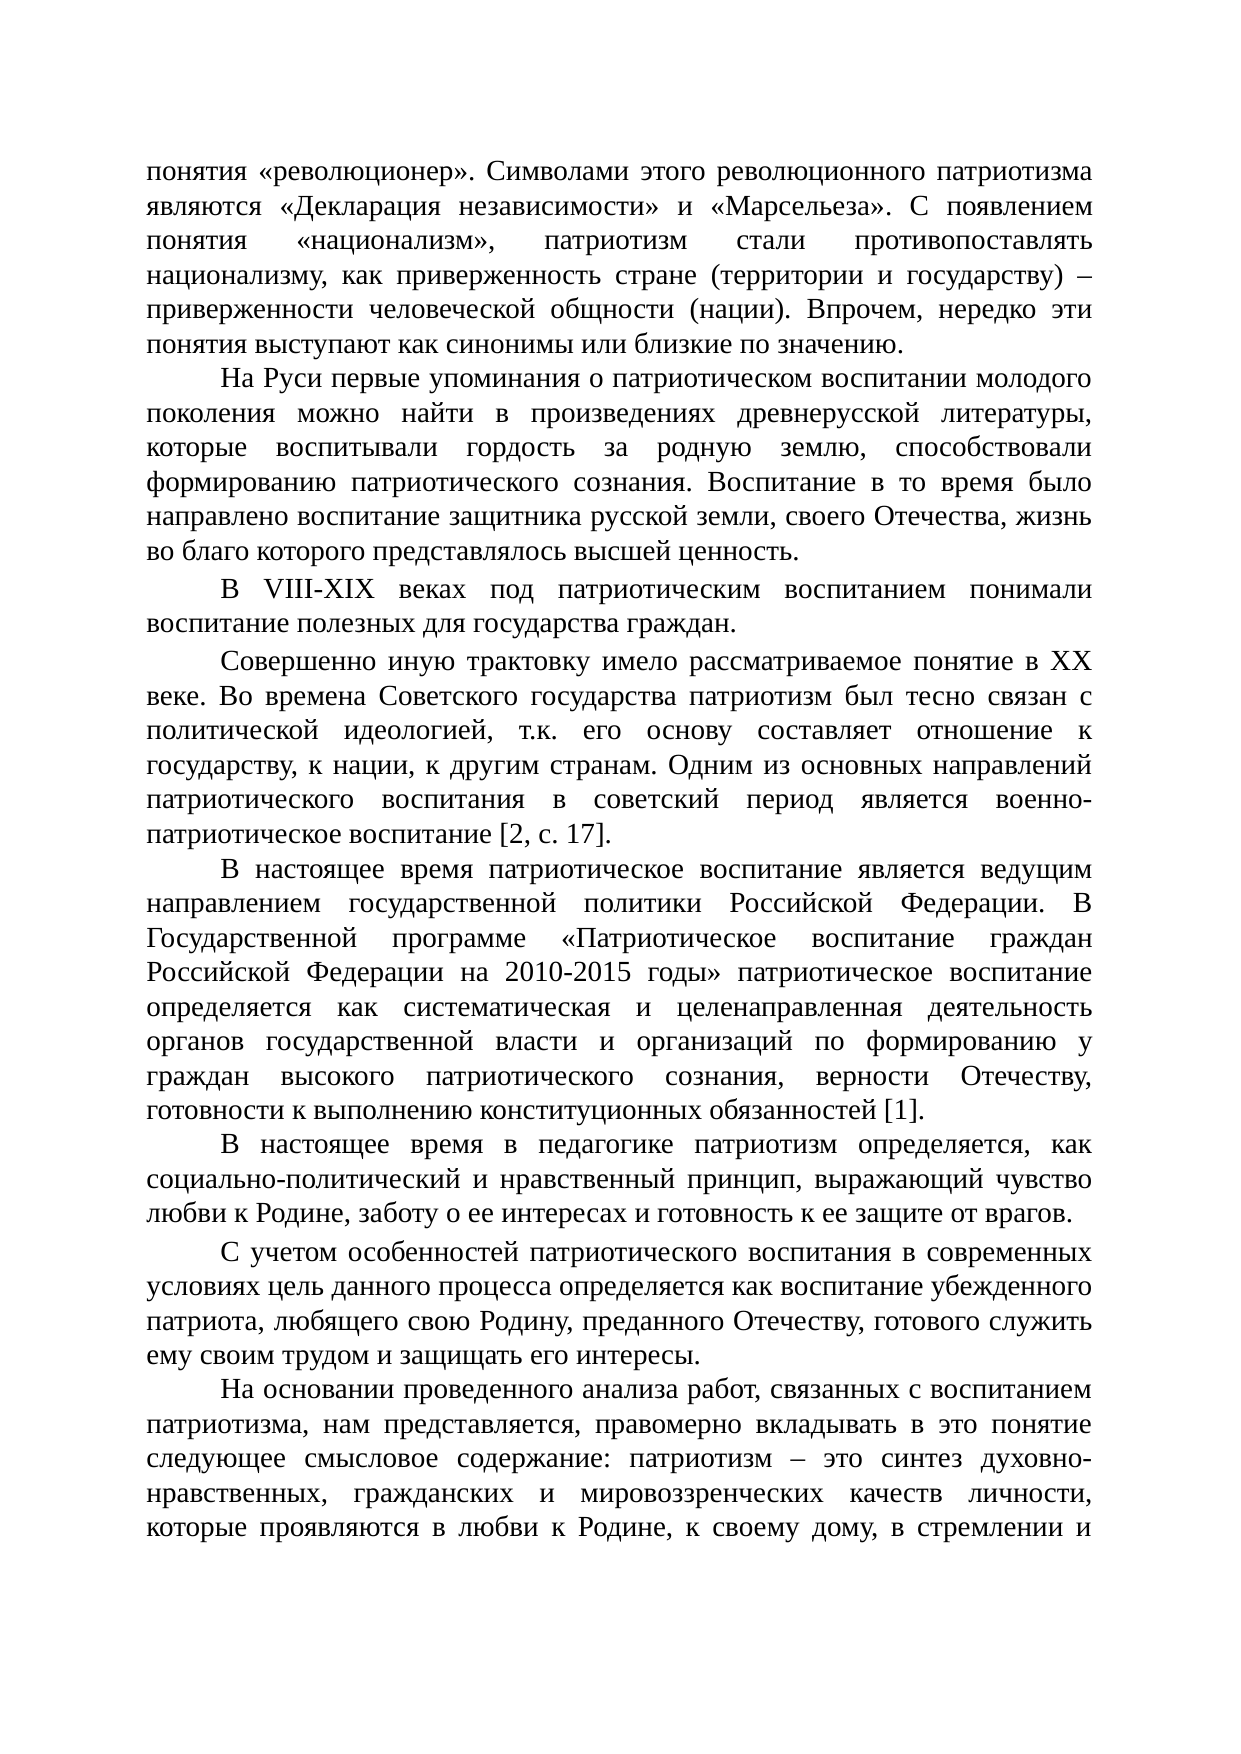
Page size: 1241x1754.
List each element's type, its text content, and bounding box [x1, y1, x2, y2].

text В VIII-XIX веках под патриотическим воспитанием понимали воспитание полезных для государства граждан. [146, 571, 1093, 639]
text Совершенно иную трактовку имело рассматриваемое понятие в XX веке. Во времена Советского государства патриотизм был тесно связан с политической идеологией, т.к. его основу составляет отношение к государству, к нации, к другим странам. Одним из основных направлений патриотического воспитания в советский период является военно-патриотическое воспитание [2, с. 17]. [146, 643, 1093, 849]
text В настоящее время в педагогике патриотизм определяется, как социально-политический и нравственный принцип, выражающий чувство любви к Родине, заботу о ее интересах и готовность к ее защите от врагов. [146, 1127, 1093, 1229]
text На Руси первые упоминания о патриотическом воспитании молодого поколения можно найти в произведениях древнерусской литературы, которые воспитывали гордость за родную землю, способствовали формированию патриотического сознания. Воспитание в то время было направлено воспитание защитника русской земли, своего Отечества, жизнь во благо которого представлялось высшей ценность. [146, 360, 1093, 566]
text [146, 1372, 1093, 1543]
text В настоящее время патриотическое воспитание является ведущим направлением государственной политики Российской Федерации. В Государственной программе «Патриотическое воспитание граждан Российской Федерации на 2010-2015 годы» патриотическое воспитание определяется как систематическая и целенаправленная деятельность органов государственной власти и организаций по формированию у граждан высокого патриотического сознания, верности Отечеству, готовности к выполнению конституционных обязанностей [1]. [146, 851, 1093, 1126]
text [146, 153, 1093, 359]
text С учетом особенностей патриотического воспитания в современных условиях цель данного процесса определяется как воспитание убежденного патриота, любящего свою Родину, преданного Отечеству, готового служить ему своим трудом и защищать его интересы. [146, 1234, 1093, 1371]
